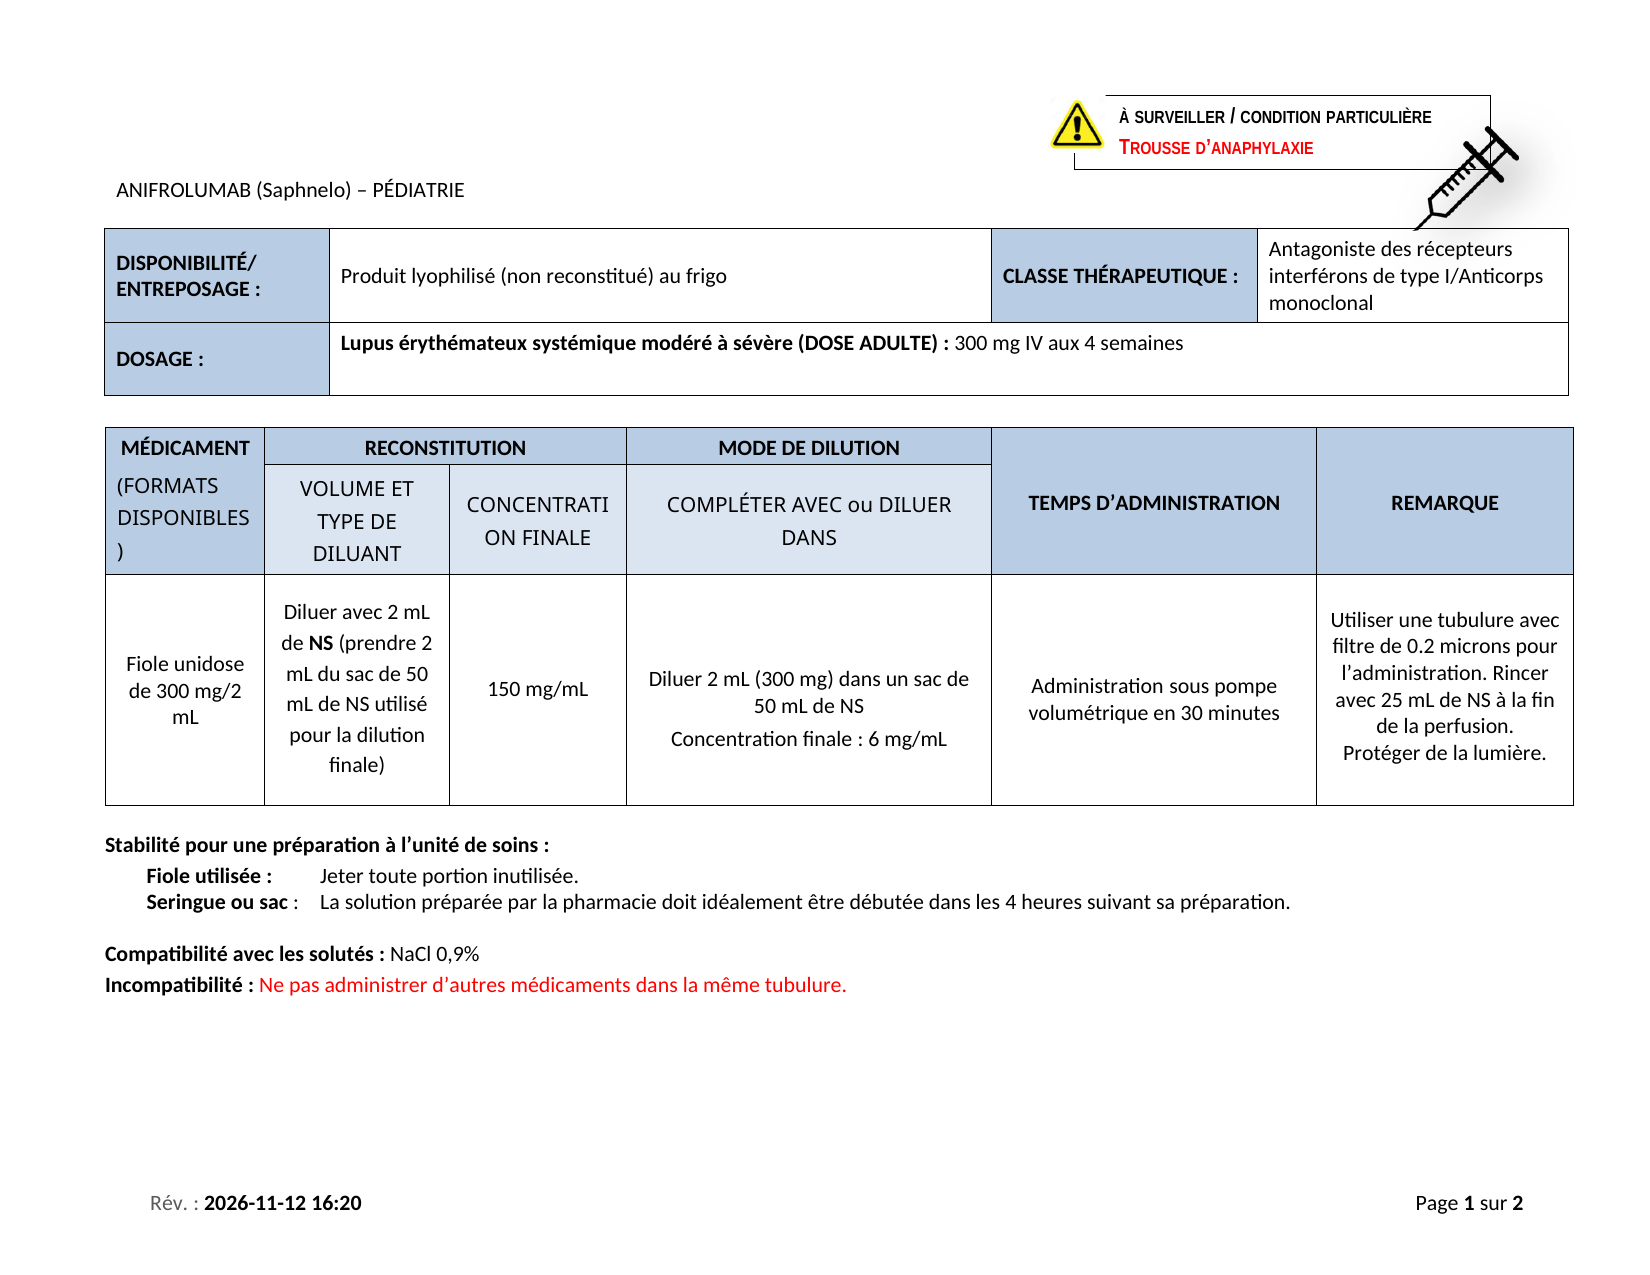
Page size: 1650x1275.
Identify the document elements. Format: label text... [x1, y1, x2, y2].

table_cell Lupus érythémateux systémique modéré à sévère (DOSE ADULTE) : 300 mg IV aux 4 semaines [330, 323, 1568, 395]
table_header TEMPS D’ADMINISTRATION [992, 428, 1316, 574]
table_header MÉDICAMENT (FORMATS DISPONIBLES) [106, 428, 264, 574]
table_cell 150 mg/mL [450, 575, 626, 805]
text Stabilité pour une préparation à l’unité de soins : [105, 831, 1500, 858]
picture [1048, 95, 1106, 153]
picture [1412, 126, 1519, 231]
table_cell Produit lyophilisé (non reconstitué) au frigo [330, 229, 991, 322]
table_header MODE DE DILUTION [627, 428, 991, 464]
table_cell VOLUME ET TYPE DE DILUANT [265, 465, 449, 574]
table_header REMARQUE [1317, 428, 1573, 574]
table_cell CLASSE THÉRAPEUTIQUE : [992, 229, 1257, 322]
table_cell Administration sous pompe volumétrique en 30 minutes [992, 575, 1316, 805]
table_cell Seringue ou sac : [135, 889, 309, 915]
table_header RECONSTITUTION [265, 428, 626, 464]
table_cell DISPONIBILITÉ/ ENTREPOSAGE : [105, 229, 329, 322]
table_cell La solution préparée par la pharmacie doit idéalement être débutée dans les 4 heures suivant sa préparation. [309, 889, 1567, 915]
table_cell Utiliser une tubulure avec filtre de 0.2 microns pour l’administration. Rincer avec 25 mL de NS à la fin de la perfusion. Protéger de la lumière. [1317, 575, 1573, 805]
table_cell COMPLÉTER AVEC ou DILUER DANS [627, 465, 991, 574]
table_cell Fiole unidose de 300 mg/2 mL [106, 575, 264, 805]
table_cell Antagoniste des récepteurs interférons de type I/Anticorps monoclonal [1258, 229, 1568, 322]
table_header Jeter toute portion inutilisée. [309, 862, 1567, 888]
table_cell Diluer avec 2 mL de NS (prendre 2 mL du sac de 50 mL de NS utilisé pour la dilution finale) [265, 575, 449, 805]
table_cell Diluer 2 mL (300 mg) dans un sac de 50 mL de NS Concentration finale : 6 mg/mL [627, 575, 991, 805]
table_cell CONCENTRATION FINALE [450, 465, 626, 574]
table_cell DOSAGE : [105, 323, 329, 395]
table_header à surveiller / condition particulière Trousse d’anaphylaxie [1075, 96, 1490, 169]
text Incompatibilité : [105, 971, 1500, 997]
text Compatibilité avec les solutés : [105, 940, 1500, 967]
table_header Fiole utilisée : [135, 862, 309, 888]
